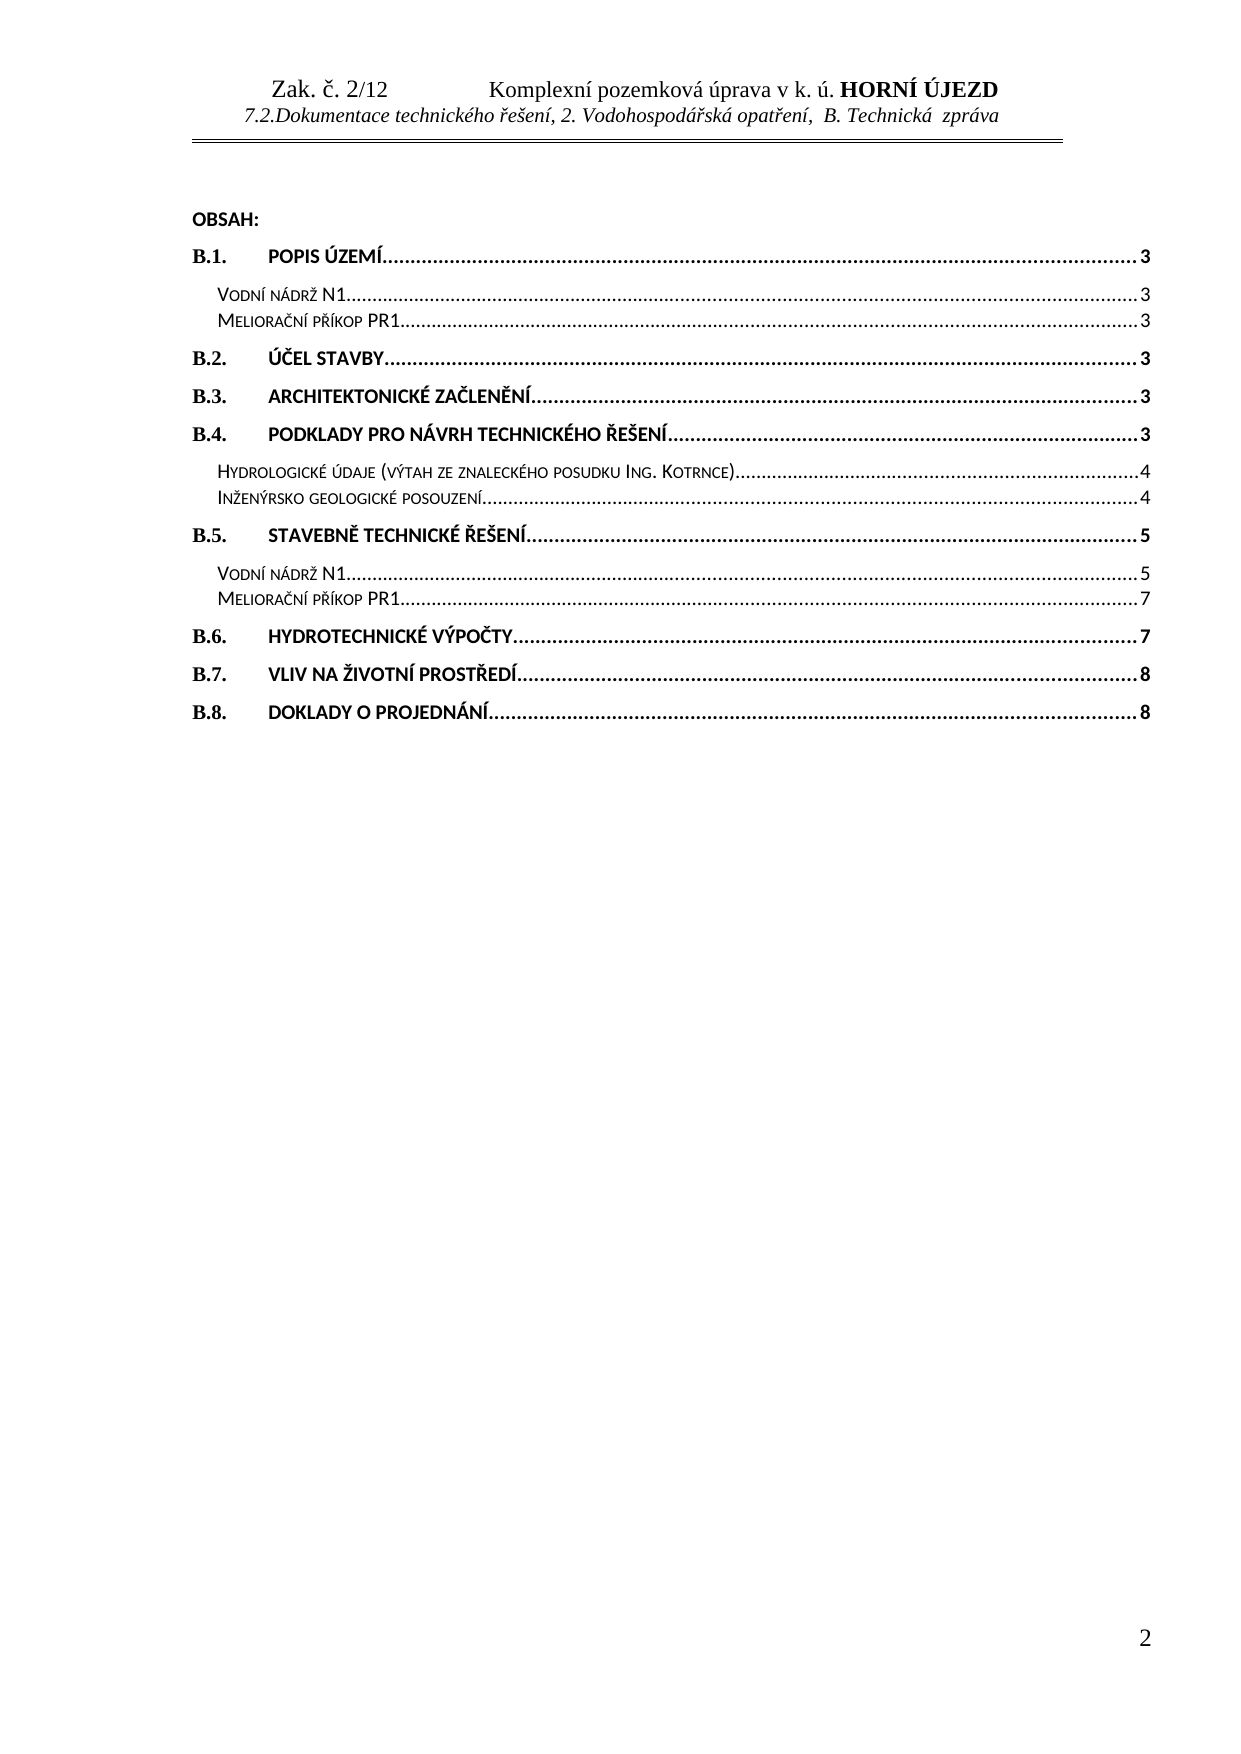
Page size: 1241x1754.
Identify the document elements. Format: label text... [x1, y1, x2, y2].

text B.6. Hydrotechnické výpočty 7 [118, 623, 1152, 649]
text B.7. Vliv na životní prostředí 8 [118, 661, 1152, 687]
text Hydrologické údaje (výtah ze znaleckého posudku Ing. Kotrnce) 4 [143, 459, 1152, 484]
text Obsah: [118, 206, 1152, 231]
text B.5. Stavebně technické řešení 5 [118, 522, 1152, 547]
text B.4. Podklady pro návrh technického řešení 3 [118, 421, 1152, 446]
text Inženýrsko geologické posouzení 4 [143, 484, 1152, 509]
text Meliorační příkop PR1 3 [143, 307, 1152, 332]
text B.8. Doklady o projednání 8 [118, 699, 1152, 724]
text Meliorační příkop PR1 7 [143, 585, 1152, 611]
text B.2. Účel stavby 3 [118, 345, 1152, 370]
text Vodní nádrž N1 5 [143, 560, 1152, 585]
text Vodní nádrž N1 3 [143, 282, 1152, 307]
text B.1. Popis území 3 [118, 244, 1152, 269]
text B.3. Architektonické začlenění 3 [118, 383, 1152, 408]
